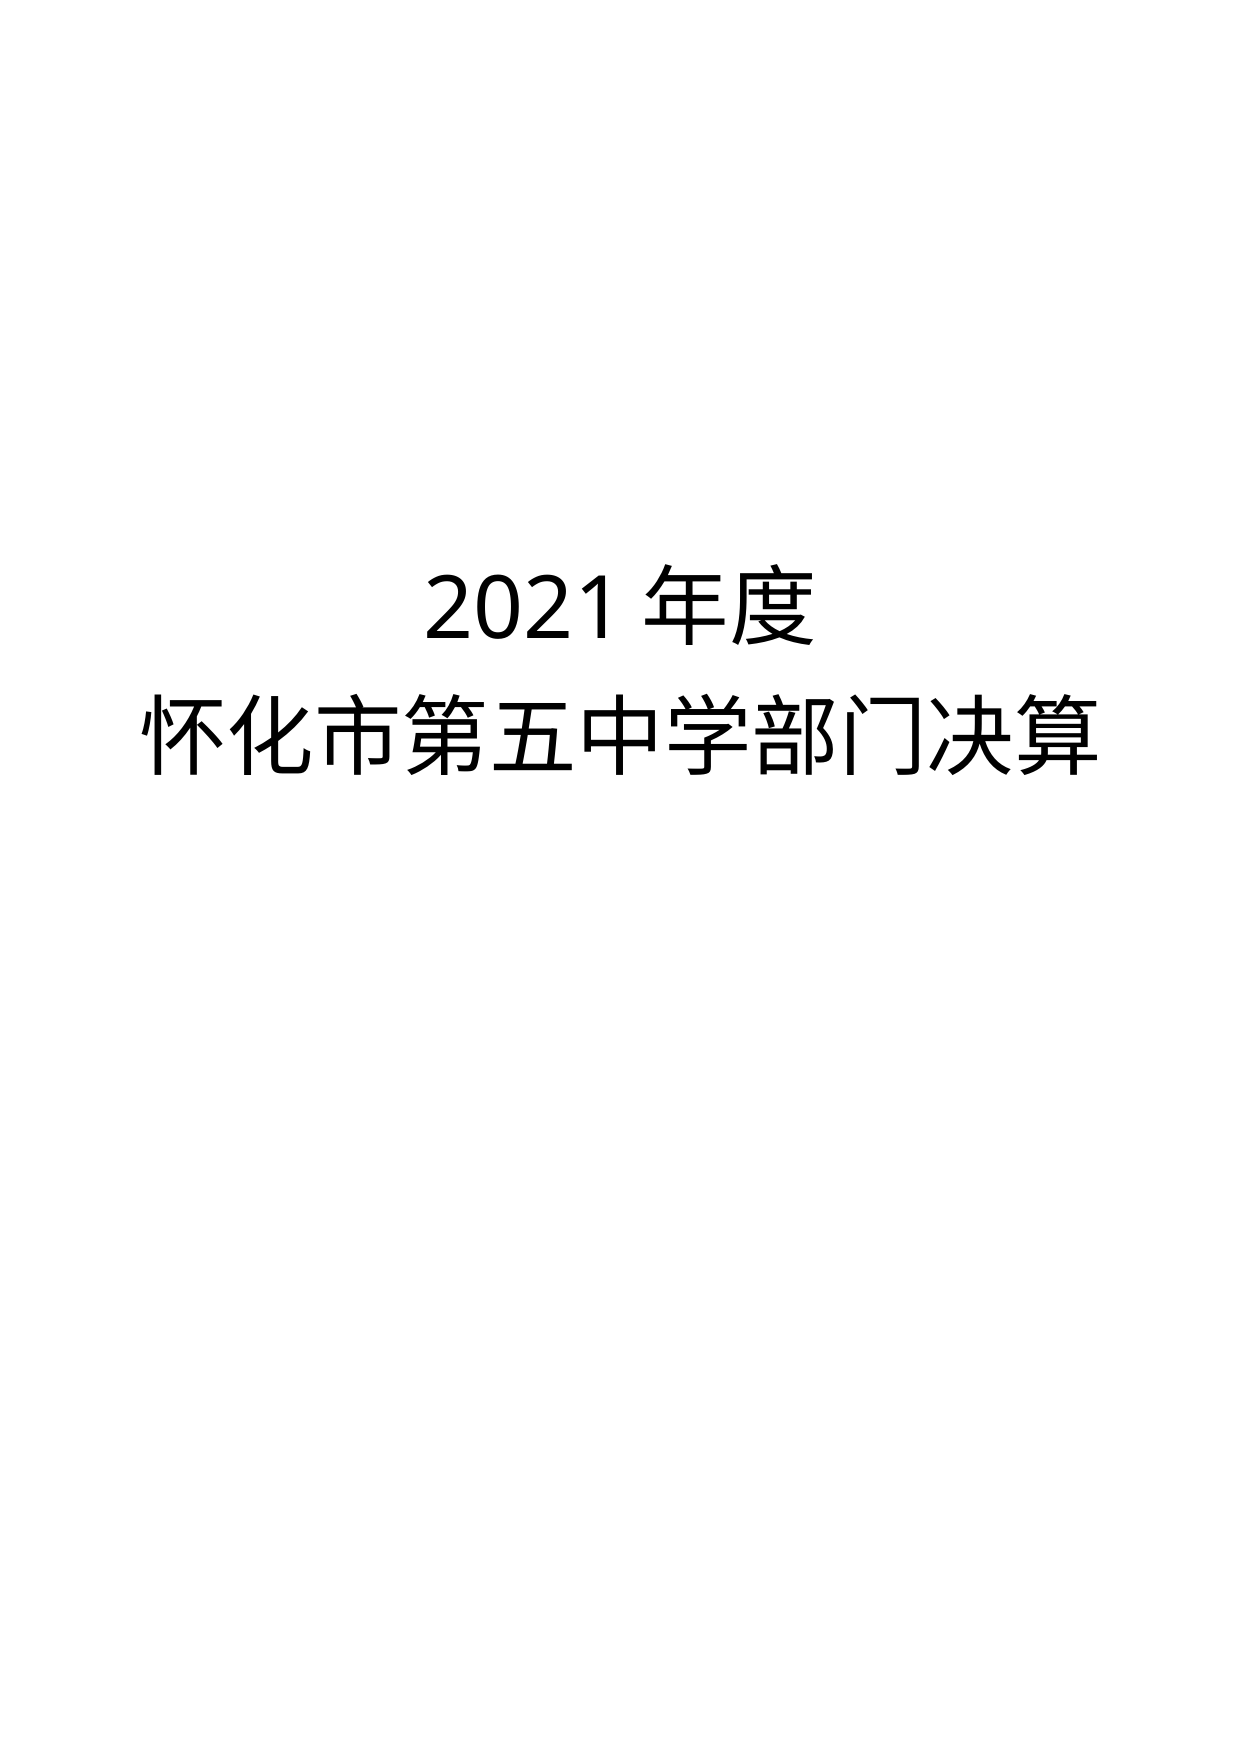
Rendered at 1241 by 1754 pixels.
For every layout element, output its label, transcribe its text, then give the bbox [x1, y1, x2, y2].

text 怀化市第五中学部门决算 [75, 666, 1165, 796]
text 2021年度 [75, 536, 1165, 666]
